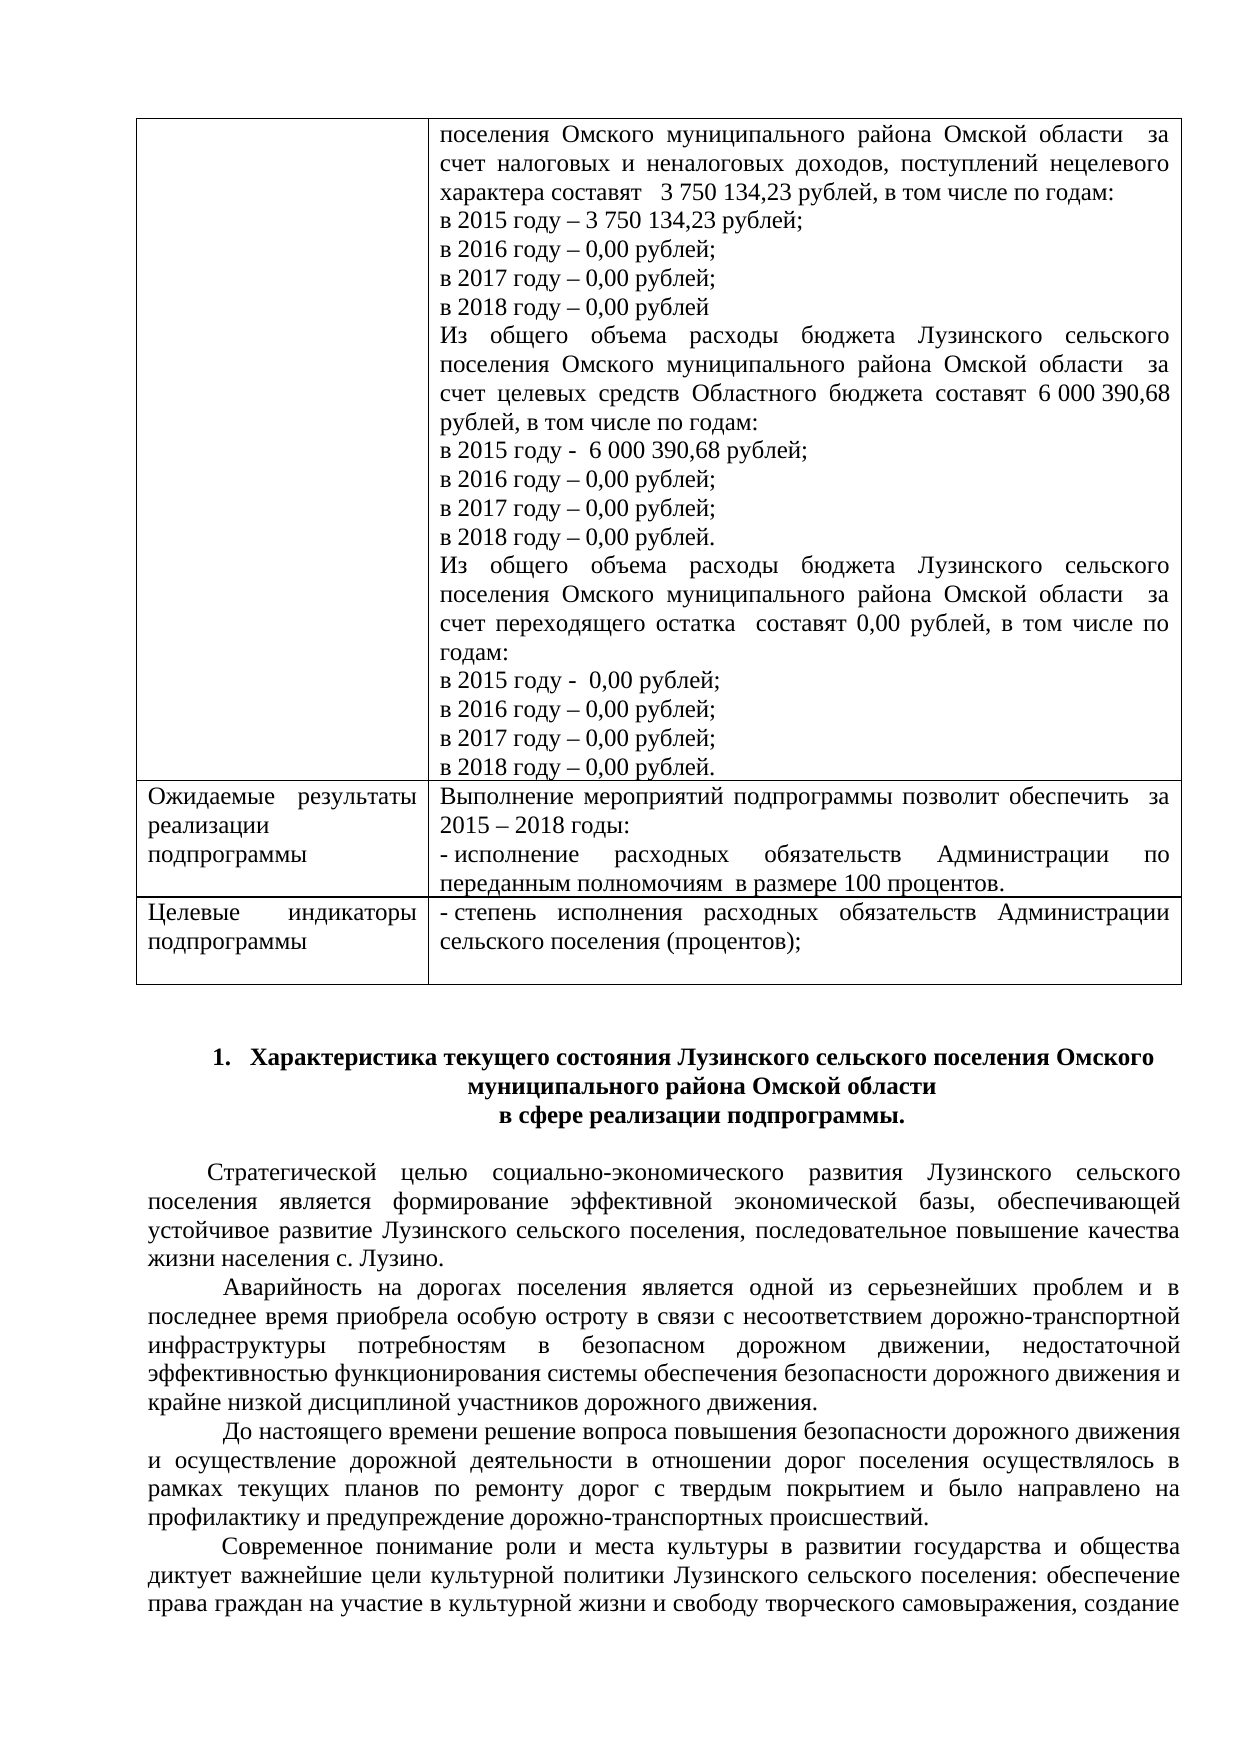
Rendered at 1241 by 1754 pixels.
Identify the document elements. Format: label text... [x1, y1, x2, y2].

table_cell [137, 119, 428, 780]
text Аварийность на дорогах поселения является одной из серьезнейших проблем и в последнее время приобрела особую остроту в связи с несоответствием дорожно-транспортной инфраструктуры потребностям в безопасном дорожном движении, недостаточной эффективностью функционирования системы обеспечения безопасности дорожного движения и крайне низкой дисциплиной участников дорожного движения. [148, 1272, 1181, 1416]
table_cell - степень исполнения расходных обязательств Администрации сельского поселения (процентов); [429, 898, 1181, 984]
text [148, 1531, 1181, 1617]
text До настоящего времени решение вопроса повышения безопасности дорожного движения и осуществление дорожной деятельности в отношении дорог поселения осуществлялось в рамках текущих планов по ремонту дорог с твердым покрытием и было направлено на профилактику и предупреждение дорожно-транспортных происшествий. [148, 1416, 1181, 1531]
table_cell Выполнение мероприятий подпрограммы позволит обеспечить за 2015 – 2018 годы: - исполнение расходных обязательств Администрации по переданным полномочиям в размере 100 процентов. [429, 781, 1181, 896]
text Стратегической целью социально-экономического развития Лузинского сельского поселения является формирование эффективной экономической базы, обеспечивающей устойчивое развитие Лузинского сельского поселения, последовательное повышение качества жизни населения с. Лузино. [148, 1157, 1181, 1272]
text в сфере реализации подпрограммы. [223, 1100, 1181, 1128]
table_cell Целевые индикаторы подпрограммы [137, 898, 428, 984]
list Характеристика текущего состояния Лузинского сельского поселения Омского муниципального района Омской области [185, 1042, 1181, 1100]
table_cell Ожидаемые результаты реализации подпрограммы [137, 781, 428, 896]
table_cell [429, 119, 1181, 780]
